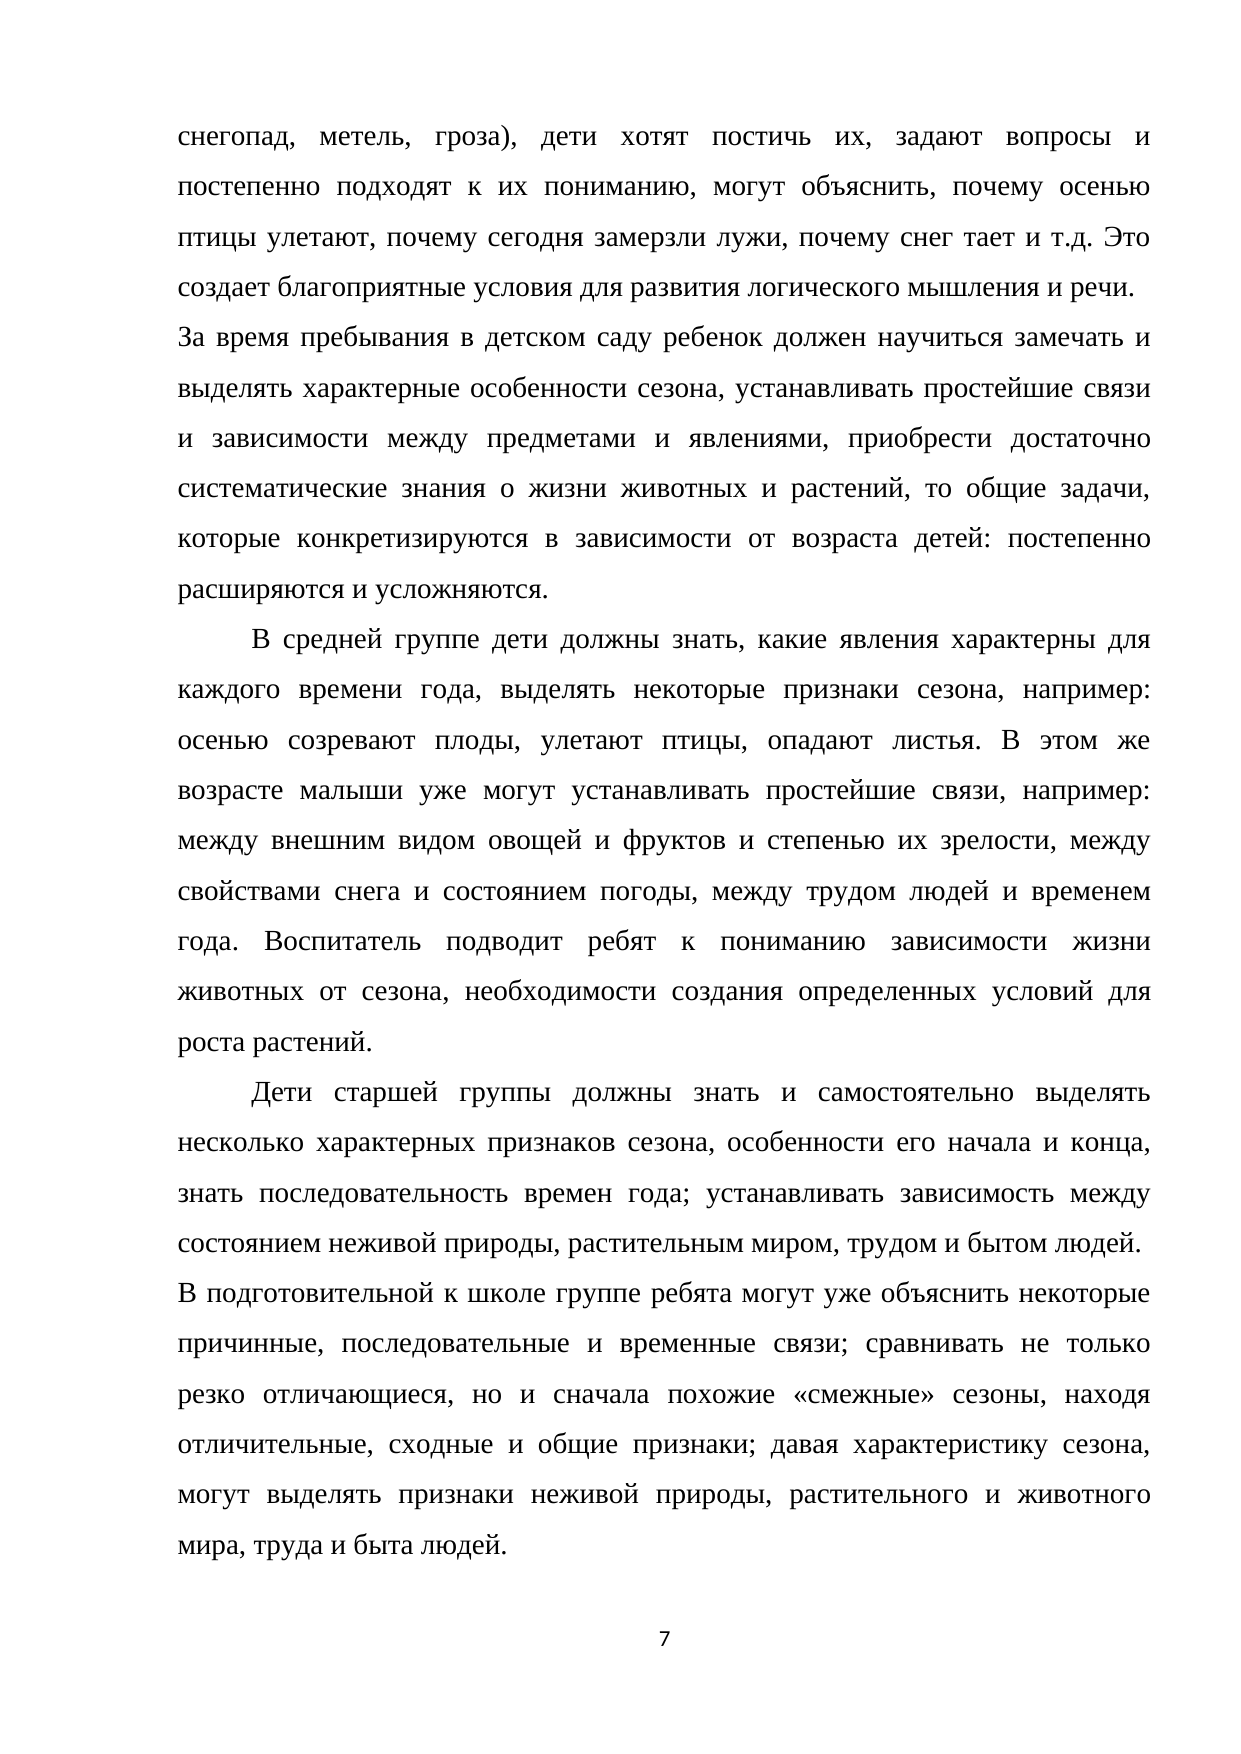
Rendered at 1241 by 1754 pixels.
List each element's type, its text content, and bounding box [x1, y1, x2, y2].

text За время пребывания в детском саду ребенок должен научиться замечать и выделять характерные особенности сезона, устанавливать простейшие связи и зависимости между предметами и явлениями, приобрести достаточно систематические знания о жизни животных и растений, то общие задачи, которые конкретизируются в зависимости от возраста детей: постепенно расширяются и усложняются. [177, 319, 1152, 604]
text В подготовительной к школе группе ребята могут уже объяснить некоторые причинные, последовательные и временные связи; сравнивать не только резко отличающиеся, но и сначала похожие «смежные» сезоны, находя отличительные, сходные и общие признаки; давая характеристику сезона, могут выделять признаки неживой природы, растительного и животного мира, труда и быта людей. [177, 1275, 1152, 1560]
text Дети старшей группы должны знать и самостоятельно выделять несколько характерных признаков сезона, особенности его начала и конца, знать последовательность времен года; устанавливать зависимость между состоянием неживой природы, растительным миром, трудом и бытом людей. [177, 1074, 1152, 1258]
text В средней группе дети должны знать, какие явления характерны для каждого времени года, выделять некоторые признаки сезона, например: осенью созревают плоды, улетают птицы, опадают листья. В этом же возрасте малыши уже могут устанавливать простейшие связи, например: между внешним видом овощей и фруктов и степенью их зрелости, между свойствами снега и состоянием погоды, между трудом людей и временем года. Воспитатель подводит ребят к пониманию зависимости жизни животных от сезона, необходимости создания определенных условий для роста растений. [177, 621, 1152, 1057]
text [177, 118, 1152, 303]
